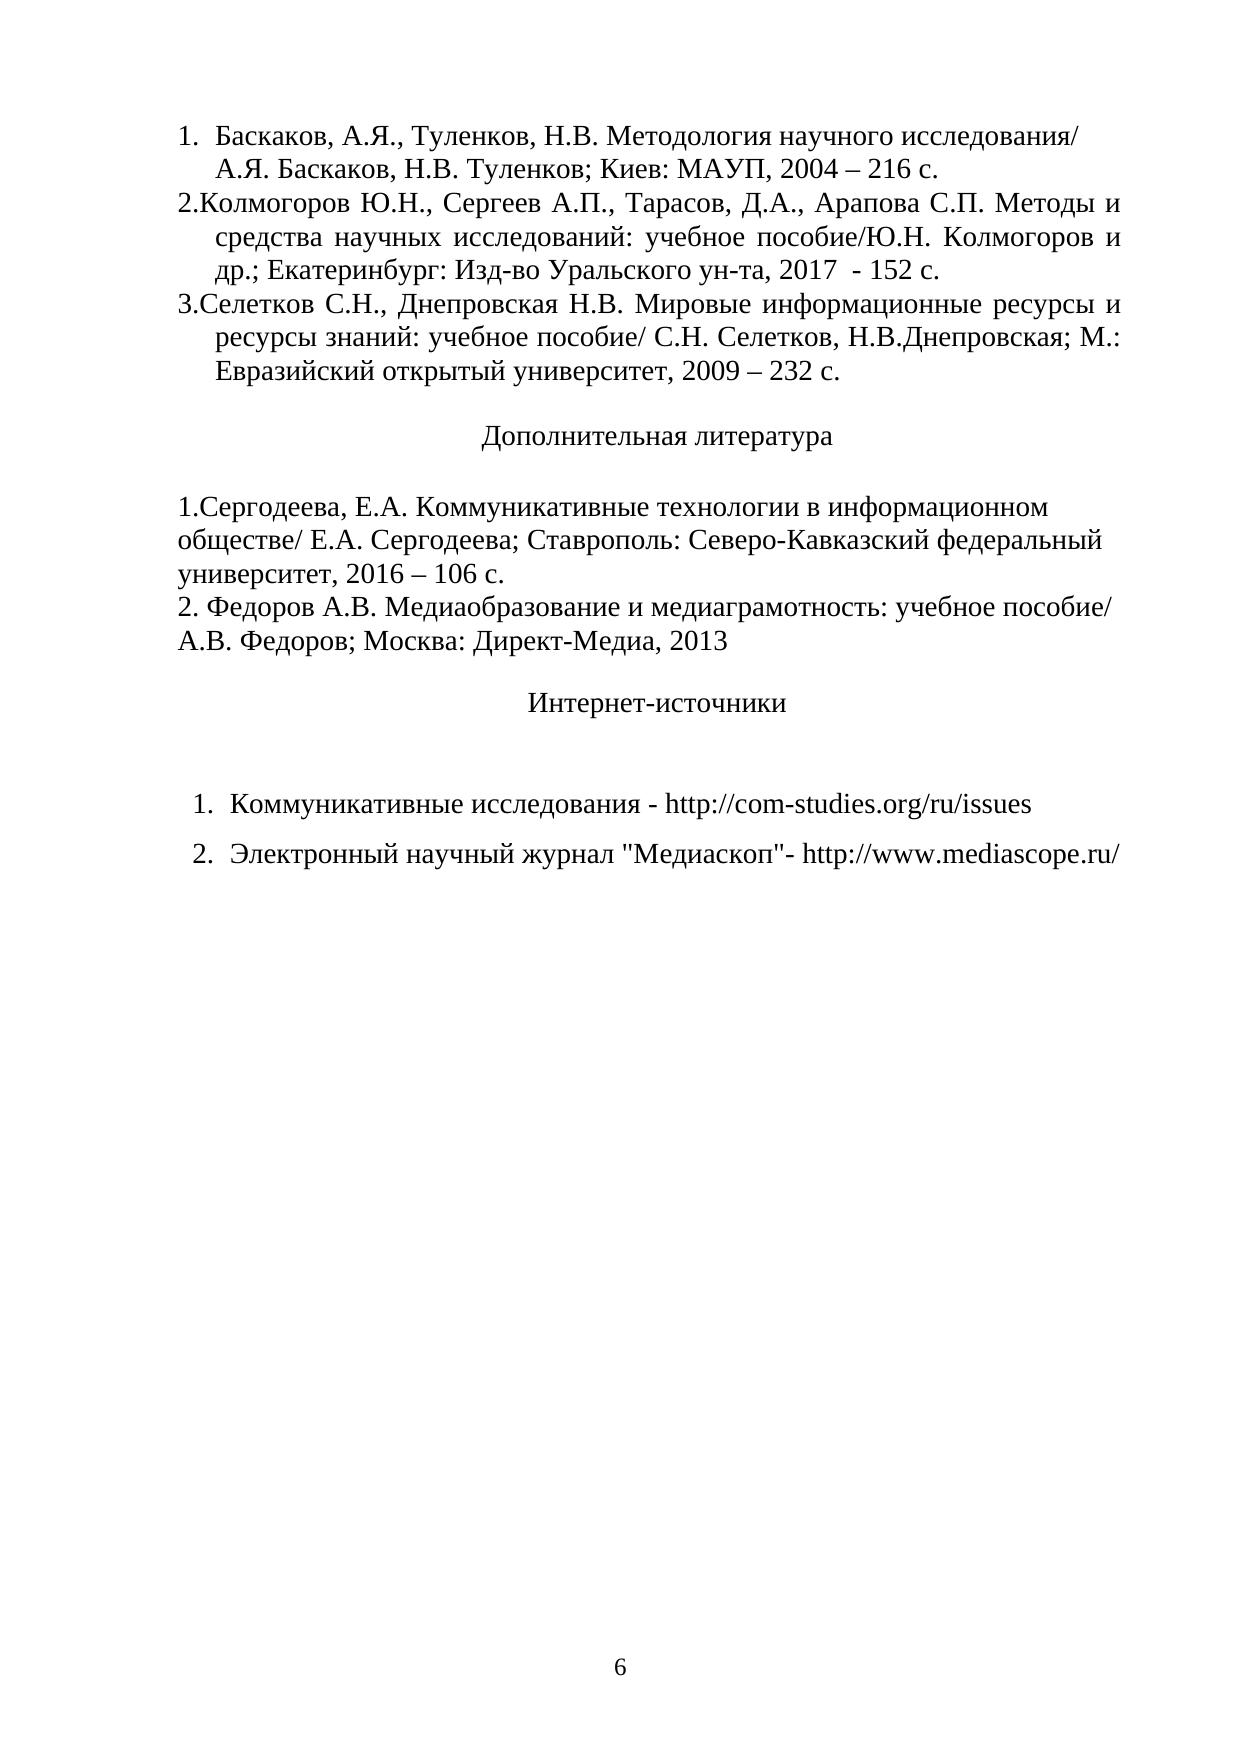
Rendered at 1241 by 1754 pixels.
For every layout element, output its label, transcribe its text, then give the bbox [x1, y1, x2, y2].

list Электронный научный журнал "Медиаскоп"- http://www.mediascope.ru/ [192, 836, 1122, 870]
list Селетков С.Н., Днепровская Н.В. Мировые информационные ресурсы и ресурсы знаний: учебное пособие/ С.Н. Селетков, Н.В.Днепровская; М.: Евразийский открытый университет, 2009 – 232 с. [177, 286, 1122, 386]
text Интернет-источники [162, 685, 1122, 719]
text Дополнительная литература [162, 418, 1122, 451]
list Колмогоров Ю.Н., Сергеев А.П., Тарасов, Д.А., Арапова С.П. Методы и средства научных исследований: учебное пособие/Ю.Н. Колмогоров и др.; Екатеринбург: Изд-во Уральского ун-та, 2017 - 152 с. [177, 185, 1122, 286]
text 1.Сергодеева, Е.А. Коммуникативные технологии в информационном обществе/ Е.А. Сергодеева; Ставрополь: Северо-Кавказский федеральный университет, 2016 – 106 с. [177, 489, 1122, 589]
list Баскаков, А.Я., Туленков, Н.В. Методология научного исследования/ А.Я. Баскаков, Н.В. Туленков; Киев: МАУП, 2004 – 216 с. [177, 118, 1122, 185]
text 2. Федоров А.В. Медиаобразование и медиаграмотность: учебное пособие/ А.В. Федоров; Москва: Директ-Медиа, 2013 [177, 589, 1122, 656]
list Коммуникативные исследования - http://com-studies.org/ru/issues [192, 786, 1122, 819]
